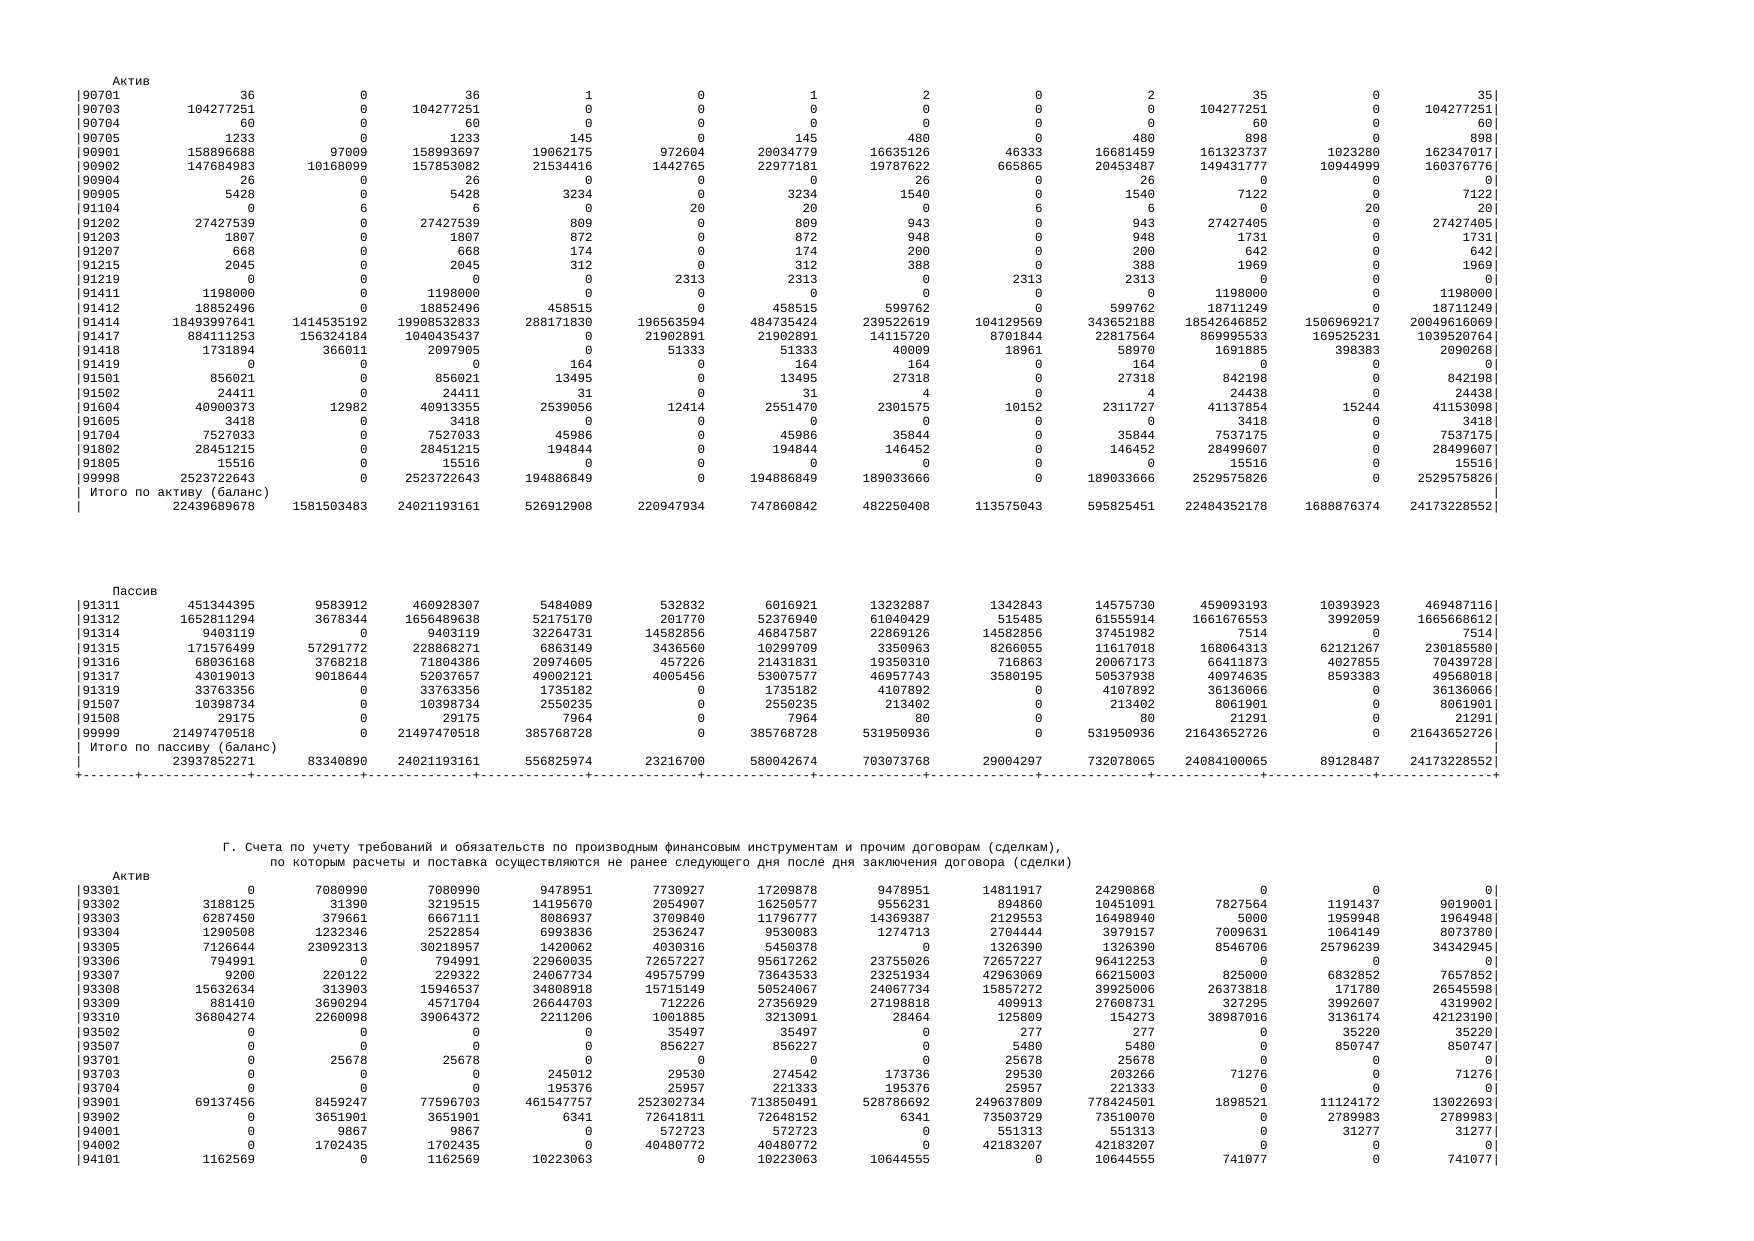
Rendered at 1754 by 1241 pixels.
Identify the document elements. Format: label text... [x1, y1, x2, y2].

text |91315 171576499 57291772 228868271 6863149 3436560 10299709 3350963 8266055 11617018 168064313 62121267 230185580| [75, 642, 1679, 656]
text |91508 29175 0 29175 7964 0 7964 80 0 80 21291 0 21291| [75, 712, 1679, 727]
text |91802 28451215 0 28451215 194844 0 194844 146452 0 146452 28499607 0 28499607| [75, 443, 1679, 457]
text |91104 0 6 6 0 20 20 0 6 6 0 20 20| [75, 202, 1679, 217]
text |91418 1731894 366011 2097905 0 51333 51333 40009 18961 58970 1691885 398383 2090268| [75, 344, 1679, 358]
text |94001 0 9867 9867 0 572723 572723 0 551313 551313 0 31277 31277| [75, 1125, 1679, 1139]
text |91412 18852496 0 18852496 458515 0 458515 599762 0 599762 18711249 0 18711249| [75, 302, 1679, 316]
text Актив [75, 870, 1679, 884]
text |91202 27427539 0 27427539 809 0 809 943 0 943 27427405 0 27427405| [75, 217, 1679, 231]
text |93704 0 0 0 195376 25957 221333 195376 25957 221333 0 0 0| [75, 1082, 1679, 1096]
text |90905 5428 0 5428 3234 0 3234 1540 0 1540 7122 0 7122| [75, 188, 1679, 202]
text |91605 3418 0 3418 0 0 0 0 0 0 3418 0 3418| [75, 415, 1679, 429]
text |91411 1198000 0 1198000 0 0 0 0 0 0 1198000 0 1198000| [75, 287, 1679, 302]
text |93302 3188125 31390 3219515 14195670 2054907 16250577 9556231 894860 10451091 7827564 1191437 9019001| [75, 898, 1679, 912]
text |91417 884111253 156324184 1040435437 0 21902891 21902891 14115720 8701844 22817564 869995533 169525231 1039520764| [75, 330, 1679, 344]
text |91314 9403119 0 9403119 32264731 14582856 46847587 22869126 14582856 37451982 7514 0 7514| [75, 627, 1679, 642]
text |93307 9200 220122 229322 24067734 49575799 73643533 23251934 42963069 66215003 825000 6832852 7657852| [75, 969, 1679, 983]
text | Итого по пассиву (баланс) | [75, 741, 1679, 755]
text |93507 0 0 0 0 856227 856227 0 5480 5480 0 850747 850747| [75, 1040, 1679, 1054]
text |93901 69137456 8459247 77596703 461547757 252302734 713850491 528786692 249637809 778424501 1898521 11124172 13022693| [75, 1096, 1679, 1111]
text |91507 10398734 0 10398734 2550235 0 2550235 213402 0 213402 8061901 0 8061901| [75, 698, 1679, 712]
text |94002 0 1702435 1702435 0 40480772 40480772 0 42183207 42183207 0 0 0| [75, 1139, 1679, 1153]
text |99998 2523722643 0 2523722643 194886849 0 194886849 189033666 0 189033666 2529575826 0 2529575826| [75, 472, 1679, 486]
text | 22439689678 1581503483 24021193161 526912908 220947934 747860842 482250408 113575043 595825451 22484352178 1688876374 24173228552| [75, 500, 1679, 514]
text |93703 0 0 0 245012 29530 274542 173736 29530 203266 71276 0 71276| [75, 1068, 1679, 1082]
text |90705 1233 0 1233 145 0 145 480 0 480 898 0 898| [75, 132, 1679, 146]
text |91316 68036168 3768218 71804386 20974605 457226 21431831 19350310 716863 20067173 66411873 4027855 70439728| [75, 656, 1679, 670]
text |93308 15632634 313903 15946537 34808918 15715149 50524067 24067734 15857272 39925006 26373818 171780 26545598| [75, 983, 1679, 997]
text |94101 1162569 0 1162569 10223063 0 10223063 10644555 0 10644555 741077 0 741077| [75, 1153, 1679, 1167]
text |91502 24411 0 24411 31 0 31 4 0 4 24438 0 24438| [75, 387, 1679, 401]
text |91311 451344395 9583912 460928307 5484089 532832 6016921 13232887 1342843 14575730 459093193 10393923 469487116| [75, 599, 1679, 613]
text |93502 0 0 0 0 35497 35497 0 277 277 0 35220 35220| [75, 1026, 1679, 1040]
text |91219 0 0 0 0 2313 2313 0 2313 2313 0 0 0| [75, 273, 1679, 287]
text |90701 36 0 36 1 0 1 2 0 2 35 0 35| [75, 89, 1679, 103]
text |90902 147684983 10168099 157853082 21534416 1442765 22977181 19787622 665865 20453487 149431777 10944999 160376776| [75, 160, 1679, 174]
text |91312 1652811294 3678344 1656489638 52175170 201770 52376940 61040429 515485 61555914 1661676553 3992059 1665668612| [75, 613, 1679, 627]
text |90704 60 0 60 0 0 0 0 0 0 60 0 60| [75, 117, 1679, 132]
text |91317 43019013 9018644 52037657 49002121 4005456 53007577 46957743 3580195 50537938 40974635 8593383 49568018| [75, 670, 1679, 684]
text |91203 1807 0 1807 872 0 872 948 0 948 1731 0 1731| [75, 231, 1679, 245]
text |91207 668 0 668 174 0 174 200 0 200 642 0 642| [75, 245, 1679, 259]
text |93902 0 3651901 3651901 6341 72641811 72648152 6341 73503729 73510070 0 2789983 2789983| [75, 1111, 1679, 1125]
text |91414 18493997641 1414535192 19908532833 288171830 196563594 484735424 239522619 104129569 343652188 18542646852 1506969217 20049616069| [75, 316, 1679, 330]
text |90901 158896688 97009 158993697 19062175 972604 20034779 16635126 46333 16681459 161323737 1023280 162347017| [75, 146, 1679, 160]
text |93701 0 25678 25678 0 0 0 0 25678 25678 0 0 0| [75, 1054, 1679, 1068]
text |93304 1290508 1232346 2522854 6993836 2536247 9530083 1274713 2704444 3979157 7009631 1064149 8073780| [75, 926, 1679, 941]
text Актив [75, 75, 1679, 89]
text | 23937852271 83340890 24021193161 556825974 23216700 580042674 703073768 29004297 732078065 24084100065 89128487 24173228552| [75, 755, 1679, 769]
text |99999 21497470518 0 21497470518 385768728 0 385768728 531950936 0 531950936 21643652726 0 21643652726| [75, 727, 1679, 741]
text | Итого по активу (баланс) | [75, 486, 1679, 500]
text |91604 40900373 12982 40913355 2539056 12414 2551470 2301575 10152 2311727 41137854 15244 41153098| [75, 401, 1679, 415]
text |90904 26 0 26 0 0 0 26 0 26 0 0 0| [75, 174, 1679, 188]
text |93301 0 7080990 7080990 9478951 7730927 17209878 9478951 14811917 24290868 0 0 0| [75, 884, 1679, 898]
text Г. Счета по учету требований и обязательств по производным финансовым инструментам и прочим договорам (сделкам), [75, 841, 1679, 856]
text |93306 794991 0 794991 22960035 72657227 95617262 23755026 72657227 96412253 0 0 0| [75, 955, 1679, 969]
text |91805 15516 0 15516 0 0 0 0 0 0 15516 0 15516| [75, 457, 1679, 472]
text Пассив [75, 585, 1679, 599]
text |91501 856021 0 856021 13495 0 13495 27318 0 27318 842198 0 842198| [75, 372, 1679, 387]
text |91704 7527033 0 7527033 45986 0 45986 35844 0 35844 7537175 0 7537175| [75, 429, 1679, 443]
text |93309 881410 3690294 4571704 26644703 712226 27356929 27198818 409913 27608731 327295 3992607 4319902| [75, 997, 1679, 1011]
text |90703 104277251 0 104277251 0 0 0 0 0 0 104277251 0 104277251| [75, 103, 1679, 117]
text по которым расчеты и поставка осуществляются не ранее следующего дня после дня заключения договора (сделки) [75, 856, 1679, 870]
text |93303 6287450 379661 6667111 8086937 3709840 11796777 14369387 2129553 16498940 5000 1959948 1964948| [75, 912, 1679, 926]
text |93305 7126644 23092313 30218957 1420062 4030316 5450378 0 1326390 1326390 8546706 25796239 34342945| [75, 941, 1679, 955]
text |91419 0 0 0 164 0 164 164 0 164 0 0 0| [75, 358, 1679, 372]
text +-------+--------------+--------------+--------------+--------------+--------------+--------------+--------------+--------------+--------------+--------------+--------------+---------------+ [75, 769, 1679, 783]
text |93310 36804274 2260098 39064372 2211206 1001885 3213091 28464 125809 154273 38987016 3136174 42123190| [75, 1011, 1679, 1026]
text |91319 33763356 0 33763356 1735182 0 1735182 4107892 0 4107892 36136066 0 36136066| [75, 684, 1679, 698]
text |91215 2045 0 2045 312 0 312 388 0 388 1969 0 1969| [75, 259, 1679, 273]
